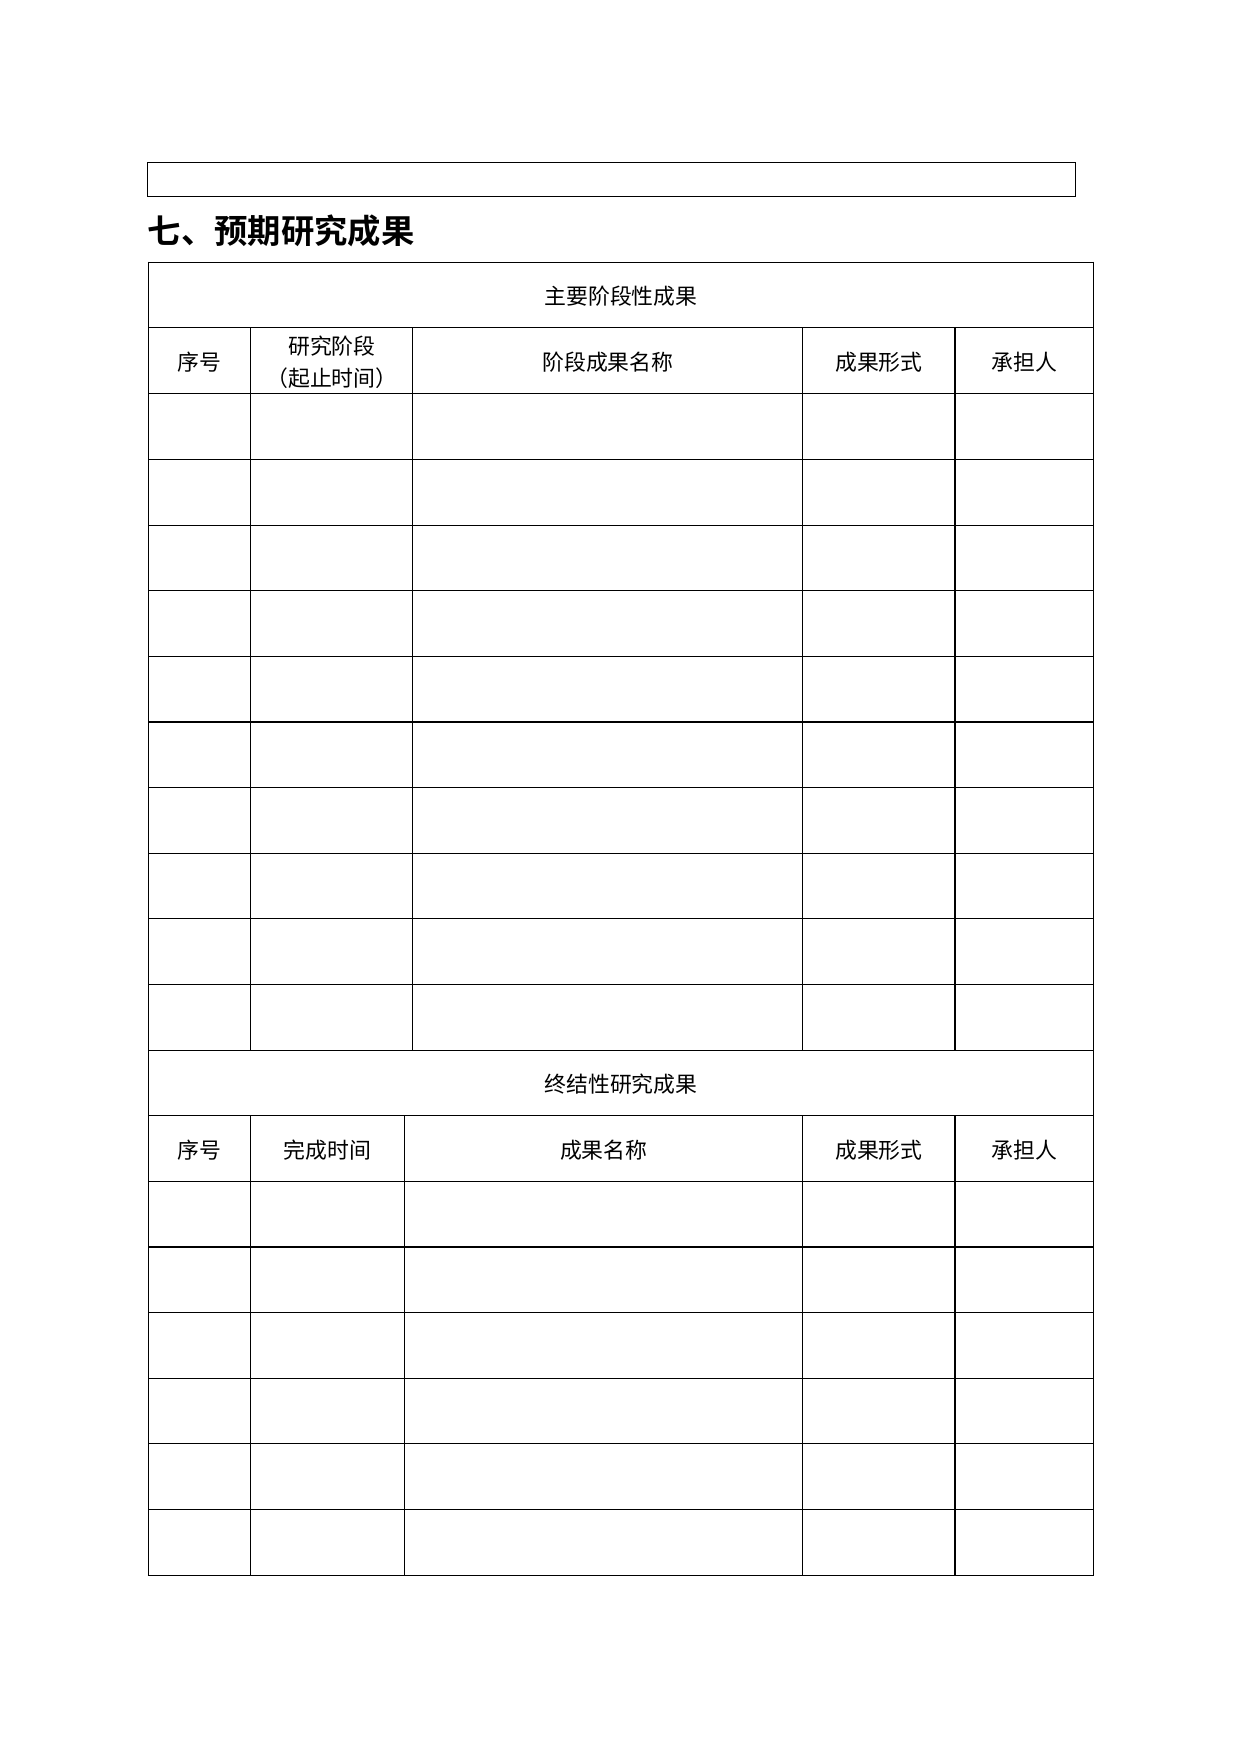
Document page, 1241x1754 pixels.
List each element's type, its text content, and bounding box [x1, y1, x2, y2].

table_cell [251, 788, 412, 853]
table_cell [803, 526, 954, 590]
table_cell [149, 919, 250, 984]
table_cell [251, 723, 412, 787]
table_cell [251, 526, 412, 590]
table_cell 承担人 [956, 328, 1093, 393]
table_cell [251, 1510, 404, 1574]
table_cell [413, 460, 802, 524]
table_cell [803, 788, 954, 853]
table_cell [251, 460, 412, 524]
table_cell [251, 1182, 404, 1246]
table_cell [149, 1444, 250, 1509]
table_header 主要阶段性成果 [149, 263, 1093, 327]
table_cell [251, 1444, 404, 1509]
table_cell [956, 985, 1093, 1049]
table_cell [803, 460, 954, 524]
table_cell [149, 526, 250, 590]
table_cell [956, 723, 1093, 787]
table_cell 成果名称 [405, 1116, 802, 1181]
table_cell [149, 591, 250, 656]
table_cell [251, 657, 412, 721]
table_cell [405, 1379, 802, 1443]
table_cell [803, 591, 954, 656]
table_cell [956, 1444, 1093, 1509]
table_cell [956, 394, 1093, 459]
table_cell [803, 919, 954, 984]
table_cell [405, 1248, 802, 1312]
table_cell [803, 723, 954, 787]
table_cell [956, 526, 1093, 590]
table_cell [803, 1248, 954, 1312]
table_cell [251, 1248, 404, 1312]
table_cell [149, 854, 250, 918]
table_cell [405, 1313, 802, 1378]
table_cell [149, 394, 250, 459]
table_cell [956, 788, 1093, 853]
table_cell [405, 1182, 802, 1246]
table_cell [956, 657, 1093, 721]
table_cell 序号 [149, 1116, 250, 1181]
table_cell [956, 591, 1093, 656]
table_cell [413, 854, 802, 918]
table_cell [956, 1379, 1093, 1443]
table_cell [413, 526, 802, 590]
table_cell 终结性研究成果 [149, 1051, 1093, 1115]
table_cell [413, 723, 802, 787]
table_cell [251, 591, 412, 656]
table_cell [413, 788, 802, 853]
table_cell [251, 1379, 404, 1443]
text 七、预期研究成果 [148, 197, 1092, 262]
table_cell [149, 1379, 250, 1443]
table_cell [413, 985, 802, 1049]
table_cell [251, 919, 412, 984]
table_cell 序号 [149, 328, 250, 393]
table_cell 承担人 [956, 1116, 1093, 1181]
table_cell [803, 1182, 954, 1246]
table_cell [251, 394, 412, 459]
table_cell 阶段成果名称 [413, 328, 802, 393]
table_cell [251, 854, 412, 918]
table_cell [803, 985, 954, 1049]
table_cell 研究阶段 （起止时间） [251, 328, 412, 393]
table_cell [956, 460, 1093, 524]
table_cell [251, 1313, 404, 1378]
table_cell [413, 657, 802, 721]
table_cell [803, 657, 954, 721]
table_cell [803, 394, 954, 459]
table_cell [149, 788, 250, 853]
table_cell [956, 919, 1093, 984]
table_cell [803, 1444, 954, 1509]
table_cell [956, 1510, 1093, 1574]
table_cell 成果形式 [803, 328, 954, 393]
table_cell [956, 1313, 1093, 1378]
table_cell 成果形式 [803, 1116, 954, 1181]
table_cell [956, 1248, 1093, 1312]
table_cell [956, 1182, 1093, 1246]
table_cell [803, 1313, 954, 1378]
table_cell [149, 1510, 250, 1574]
table_cell [803, 1510, 954, 1574]
table_cell [149, 460, 250, 524]
table_cell [251, 985, 412, 1049]
table_cell [413, 919, 802, 984]
table_cell [405, 1510, 802, 1574]
table_cell [956, 854, 1093, 918]
table_cell [149, 1182, 250, 1246]
table_cell [413, 591, 802, 656]
table_cell [803, 1379, 954, 1443]
table_cell [149, 1248, 250, 1312]
table_cell [149, 657, 250, 721]
table_cell [803, 854, 954, 918]
table_cell [149, 985, 250, 1049]
table_cell [149, 723, 250, 787]
table_cell [149, 1313, 250, 1378]
table_cell [405, 1444, 802, 1509]
table_cell 完成时间 [251, 1116, 404, 1181]
table_cell [413, 394, 802, 459]
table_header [148, 163, 1075, 196]
